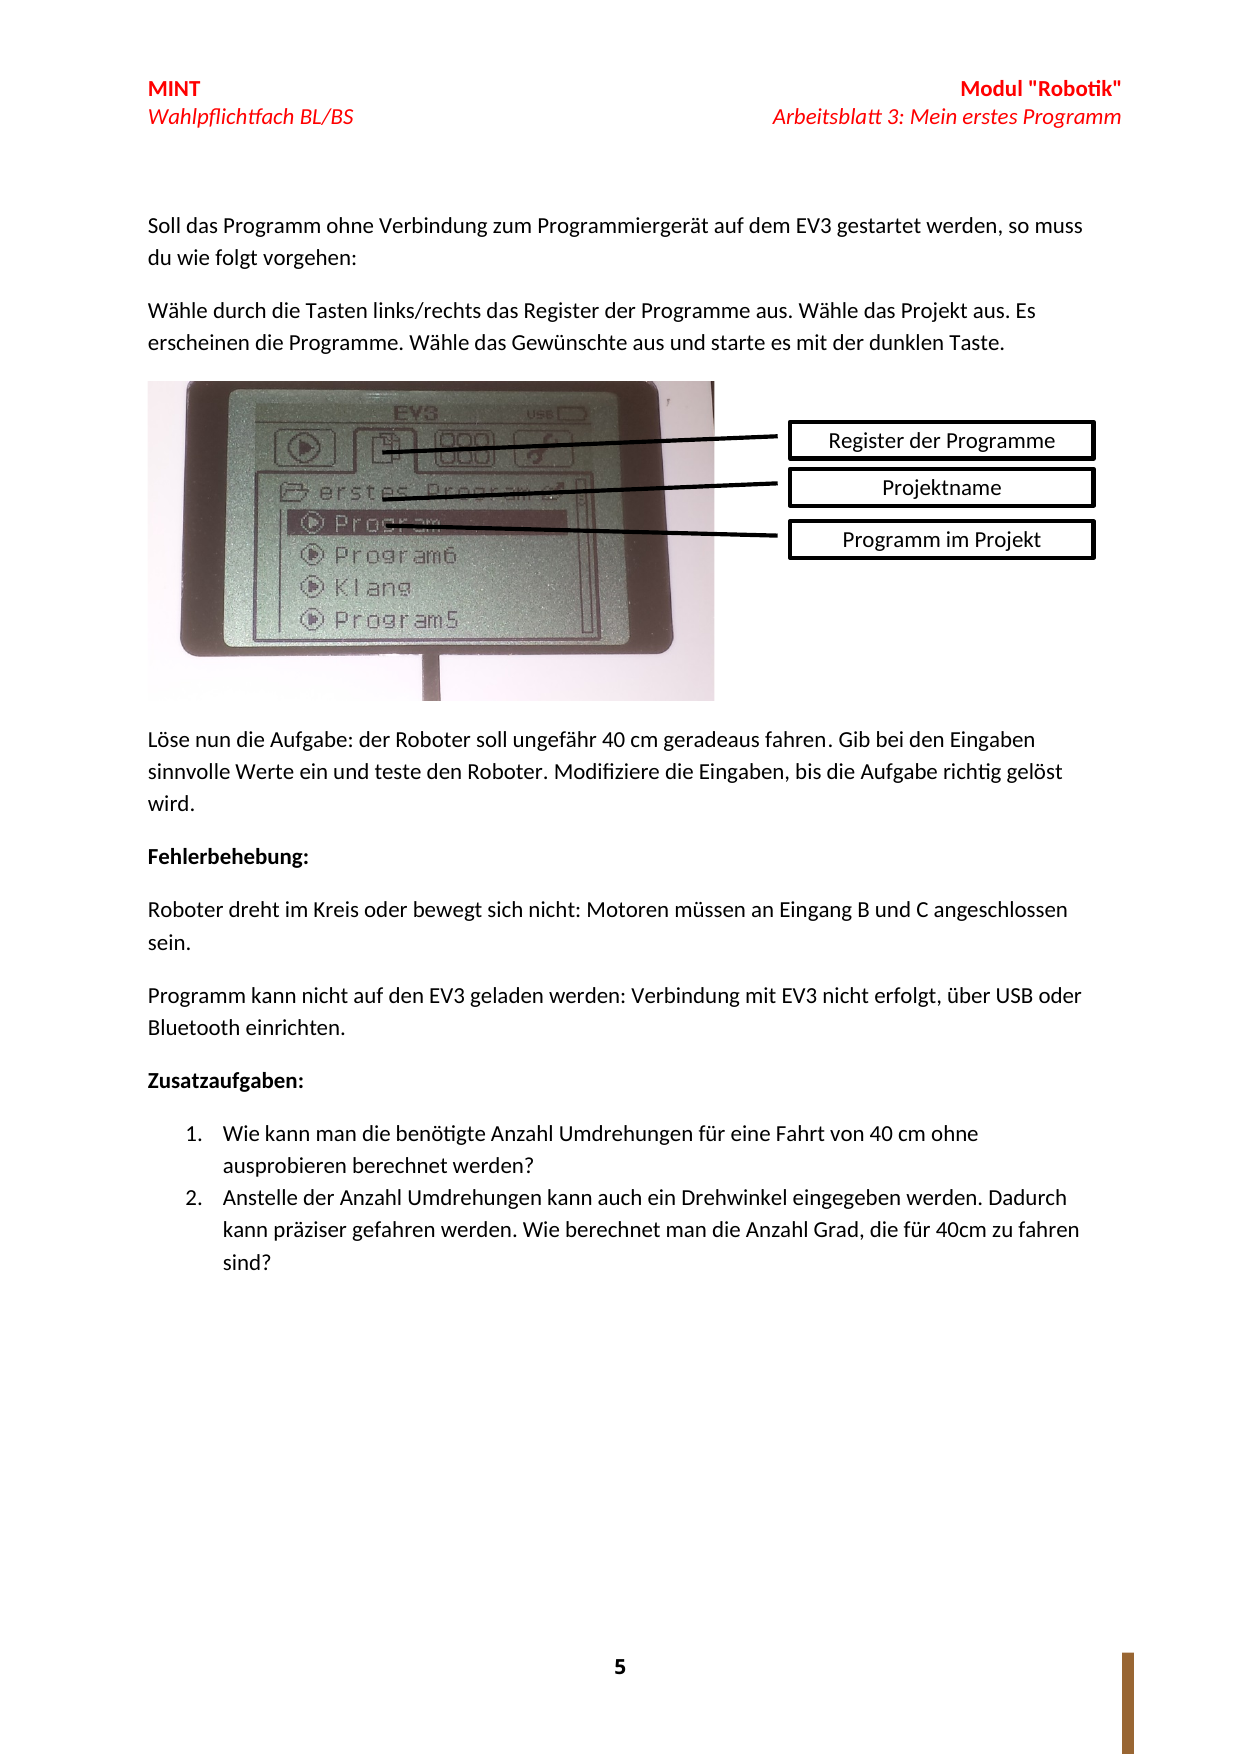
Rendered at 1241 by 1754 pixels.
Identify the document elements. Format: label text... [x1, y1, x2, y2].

text Soll das Programm ohne Verbindung zum Programmiergerät auf dem EV3 gestartet werden, so muss du wie folgt vorgehen: [148, 211, 1093, 271]
text Zusatzaufgaben: [148, 1066, 1093, 1094]
list Wie kann man die benötigte Anzahl Umdrehungen für eine Fahrt von 40 cm ohne ausprobieren berechnet werden? [185, 1119, 1093, 1179]
text Programm kann nicht auf den EV3 geladen werden: Verbindung mit EV3 nicht erfolgt, über USB oder Bluetooth einrichten. [148, 981, 1093, 1041]
text Löse nun die Aufgabe: der Roboter soll ungefähr 40 cm geradeaus fahren. Gib bei den Eingaben sinnvolle Werte ein und teste den Roboter. Modifiziere die Eingaben, bis die Aufgabe richtig gelöst wird. [148, 725, 1093, 817]
picture [147, 381, 715, 701]
text Roboter dreht im Kreis oder bewegt sich nicht: Motoren müssen an Eingang B und C angeschlossen sein. [148, 896, 1093, 956]
text Fehlerbehebung: [148, 842, 1093, 871]
text Wähle durch die Tasten links/rechts das Register der Programme aus. Wähle das Projekt aus. Es erscheinen die Programme. Wähle das Gewünschte aus und starte es mit der dunklen Taste. [148, 296, 1093, 356]
list Anstelle der Anzahl Umdrehungen kann auch ein Drehwinkel eingegeben werden. Dadurch kann präziser gefahren werden. Wie berechnet man die Anzahl Grad, die für 40cm zu fahren sind? [185, 1183, 1093, 1276]
